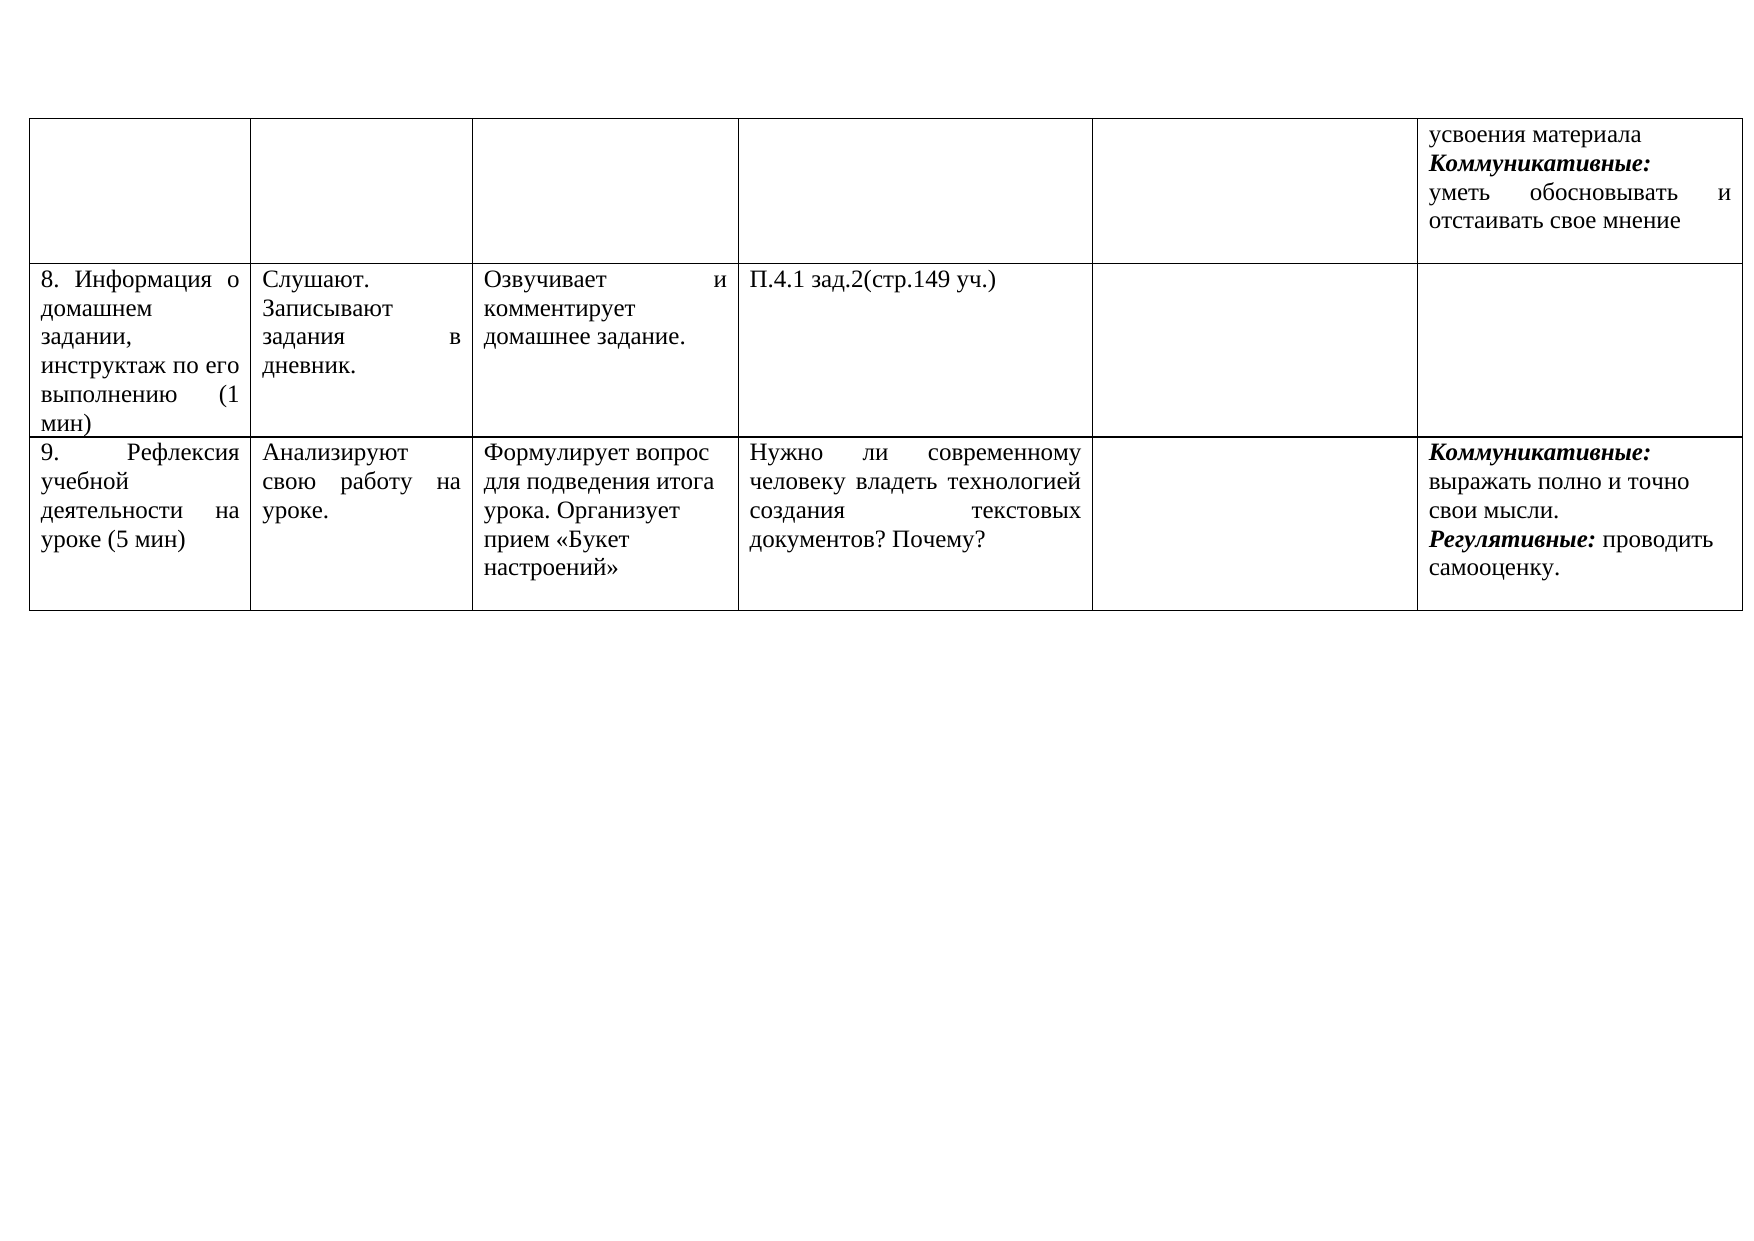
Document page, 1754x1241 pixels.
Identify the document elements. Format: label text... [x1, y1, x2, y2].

table_cell Слушают. Записывают задания в дневник. [251, 264, 472, 436]
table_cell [1418, 119, 1742, 263]
table_cell П.4.1 зад.2(стр.149 уч.) [739, 264, 1092, 436]
table_cell 9. Рефлексия учебной деятельности на уроке (5 мин) [30, 438, 250, 610]
table_cell Анализируют свою работу на уроке. [251, 438, 472, 610]
table_cell Формулирует вопрос для подведения итога урока. Организует прием «Букет настроений» [473, 438, 738, 610]
table_cell [1093, 438, 1417, 610]
table_cell 8. Информация о домашнем задании, инструктаж по его выполнению (1 мин) [30, 264, 250, 436]
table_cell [473, 119, 738, 263]
table_cell Коммуникативные: выражать полно и точно свои мысли. Регулятивные: проводить самооценку. [1418, 438, 1742, 610]
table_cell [739, 119, 1092, 263]
table_cell [1418, 264, 1742, 436]
table_cell Нужно ли современному человеку владеть технологией создания текстовых документов? Почему? [739, 438, 1092, 610]
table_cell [1093, 119, 1417, 263]
table_cell Озвучивает и комментирует домашнее задание. [473, 264, 738, 436]
table_cell [1093, 264, 1417, 436]
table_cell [251, 119, 472, 263]
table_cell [30, 119, 250, 263]
